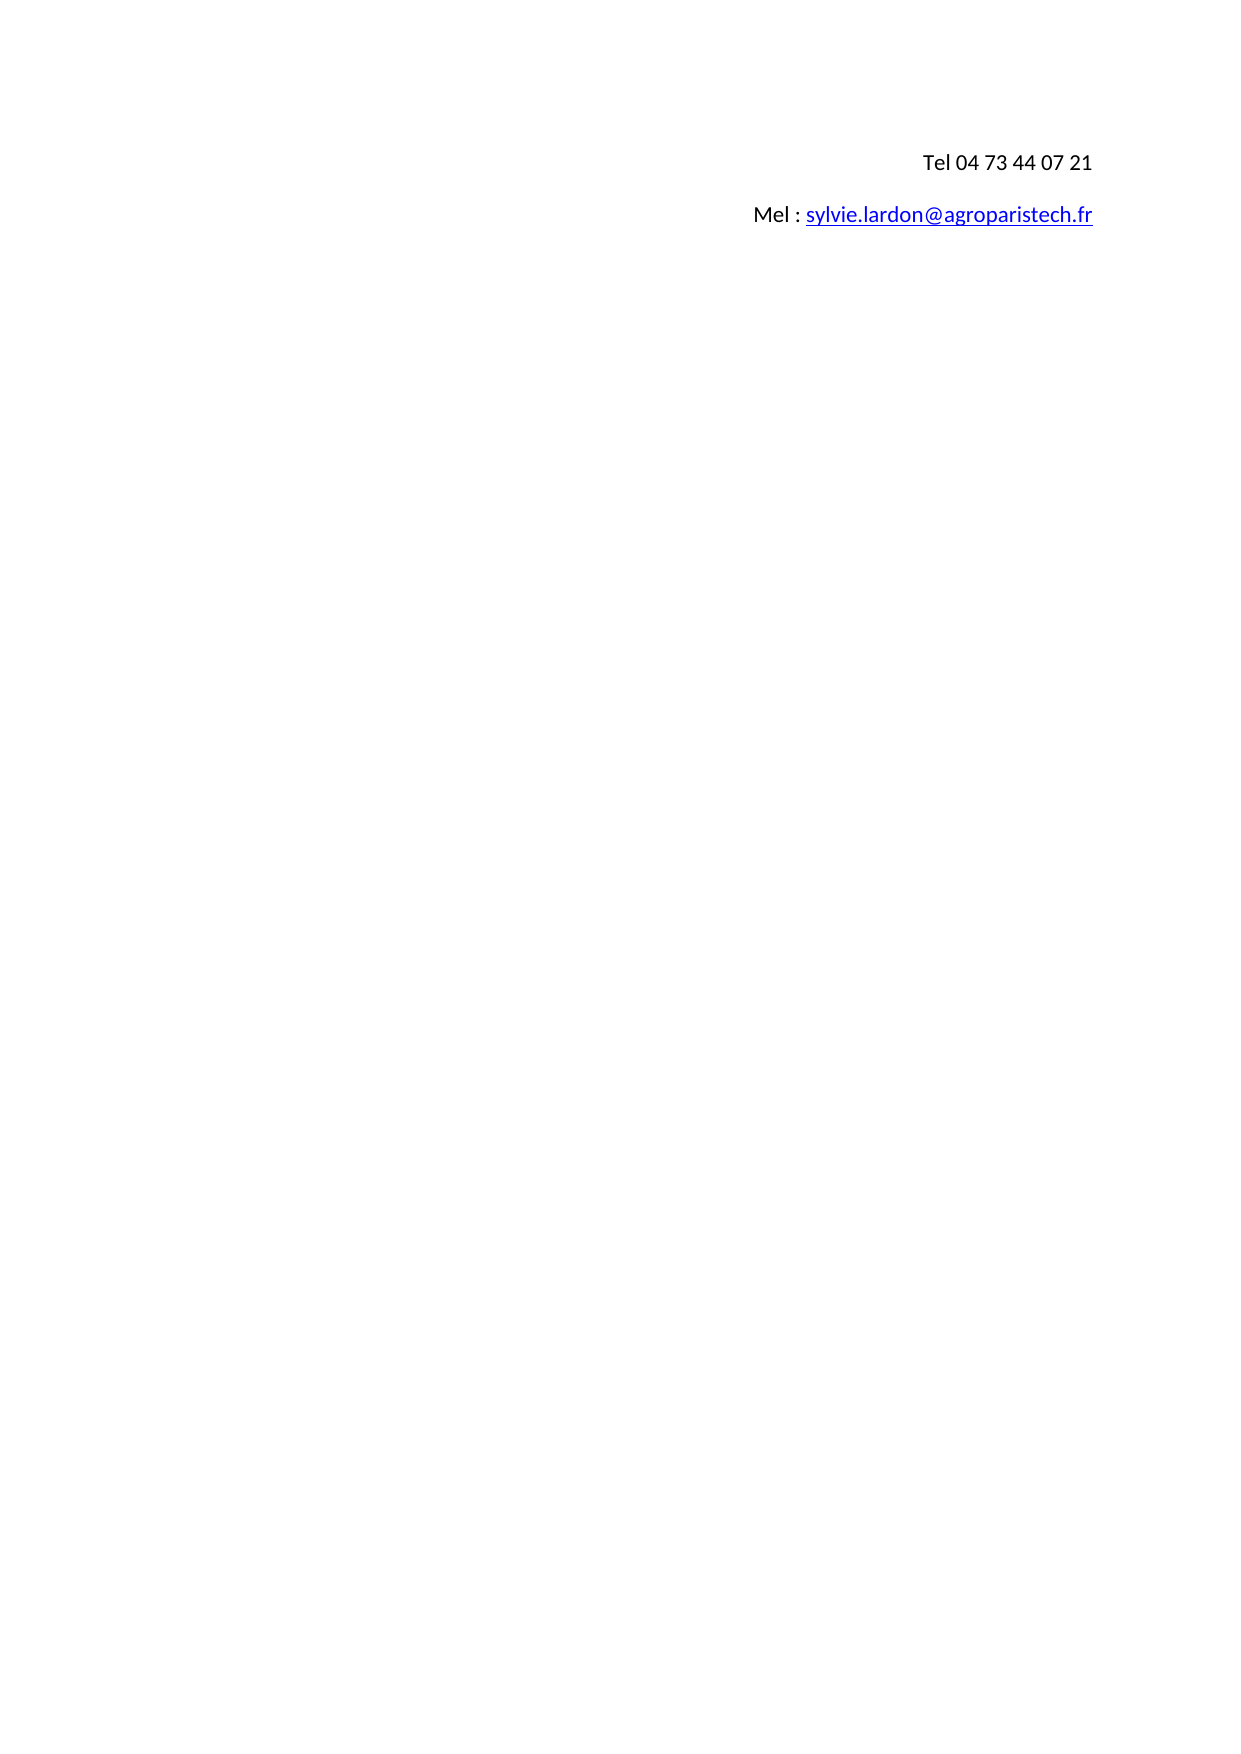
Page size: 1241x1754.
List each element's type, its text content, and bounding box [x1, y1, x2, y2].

text Mel : sylvie.lardon@agroparistech.fr [148, 201, 1093, 229]
text Tel 04 73 44 07 21 [148, 148, 1093, 176]
